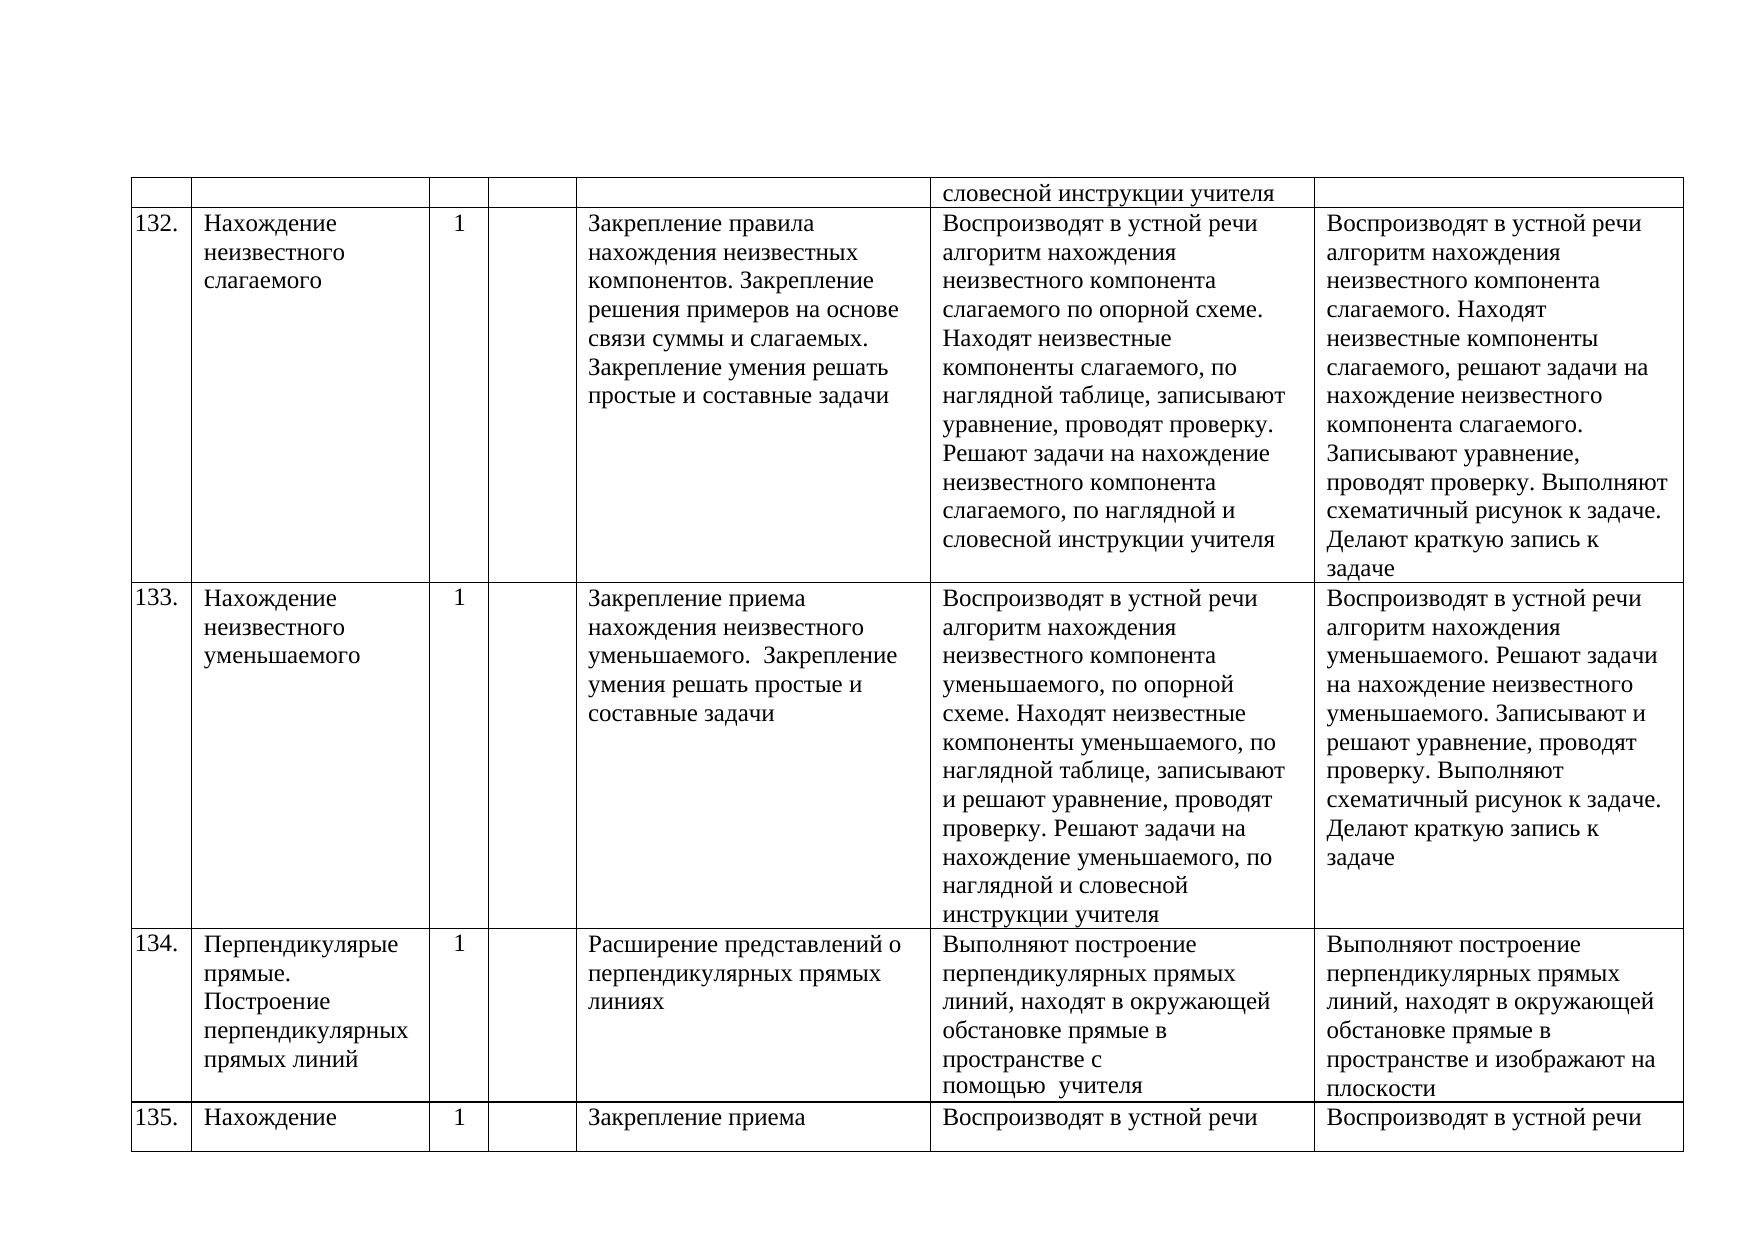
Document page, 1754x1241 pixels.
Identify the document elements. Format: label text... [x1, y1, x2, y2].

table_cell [577, 178, 930, 207]
table_cell Перпендикулярые прямые. Построение перпендикулярных прямых линий [192, 929, 429, 1101]
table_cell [931, 178, 1314, 207]
table_cell [489, 1103, 576, 1151]
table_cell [192, 178, 429, 207]
table_cell 1 [430, 178, 488, 207]
table_cell [489, 929, 576, 1101]
table_cell [132, 178, 191, 207]
table_cell Воспроизводят в устной речи алгоритм нахождения неизвестного компонента уменьшаемого, по опорной схеме. Находят неизвестные компоненты уменьшаемого, по наглядной таблице, записывают и решают уравнение, проводят проверку. Решают задачи на нахождение уменьшаемого, по наглядной и словесной инструкции учителя [931, 583, 1314, 928]
table_cell [132, 929, 191, 1101]
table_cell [1315, 178, 1683, 207]
table_cell Воспроизводят в устной речи алгоритм нахождения уменьшаемого. Решают задачи на нахождение неизвестного уменьшаемого. Записывают и решают уравнение, проводят проверку. Выполняют схематичный рисунок к задаче. Делают краткую запись к задаче [1315, 583, 1683, 928]
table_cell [1315, 1103, 1683, 1151]
table_cell Выполняют построение перпендикулярных прямых линий, находят в окружающей обстановке прямые в пространстве и изображают на плоскости [1315, 929, 1683, 1101]
table_cell [489, 583, 576, 928]
table_cell Выполняют построение перпендикулярных прямых линий, находят в окружающей обстановке прямые в пространстве с помощью учителя [931, 929, 1314, 1101]
table_cell [132, 1103, 191, 1151]
table_cell Закрепление приема нахождения неизвестного уменьшаемого. Закрепление умения решать простые и составные задачи [577, 583, 930, 928]
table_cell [931, 1103, 1314, 1151]
table_cell 1 [430, 929, 488, 1101]
table_cell [489, 178, 576, 207]
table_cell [192, 1103, 429, 1151]
table_cell [132, 583, 191, 928]
table_cell Нахождение неизвестного слагаемого [192, 208, 429, 582]
table_cell [489, 208, 576, 582]
table_cell 1 [430, 208, 488, 582]
table_cell Воспроизводят в устной речи алгоритм нахождения неизвестного компонента слагаемого. Находят неизвестные компоненты слагаемого, решают задачи на нахождение неизвестного компонента слагаемого. Записывают уравнение, проводят проверку. Выполняют схематичный рисунок к задаче. Делают краткую запись к задаче [1315, 208, 1683, 582]
table_cell Закрепление правила нахождения неизвестных компонентов. Закрепление решения примеров на основе связи суммы и слагаемых. Закрепление умения решать простые и составные задачи [577, 208, 930, 582]
table_cell 1 [430, 1103, 488, 1151]
table_cell Нахождение неизвестного уменьшаемого [192, 583, 429, 928]
table_cell 1 [430, 583, 488, 928]
table_cell Воспроизводят в устной речи алгоритм нахождения неизвестного компонента слагаемого по опорной схеме. Находят неизвестные компоненты слагаемого, по наглядной таблице, записывают уравнение, проводят проверку. Решают задачи на нахождение неизвестного компонента слагаемого, по наглядной и словесной инструкции учителя [931, 208, 1314, 582]
table_cell Расширение представлений о перпендикулярных прямых линиях [577, 929, 930, 1101]
table_cell [132, 208, 191, 582]
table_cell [577, 1103, 930, 1151]
